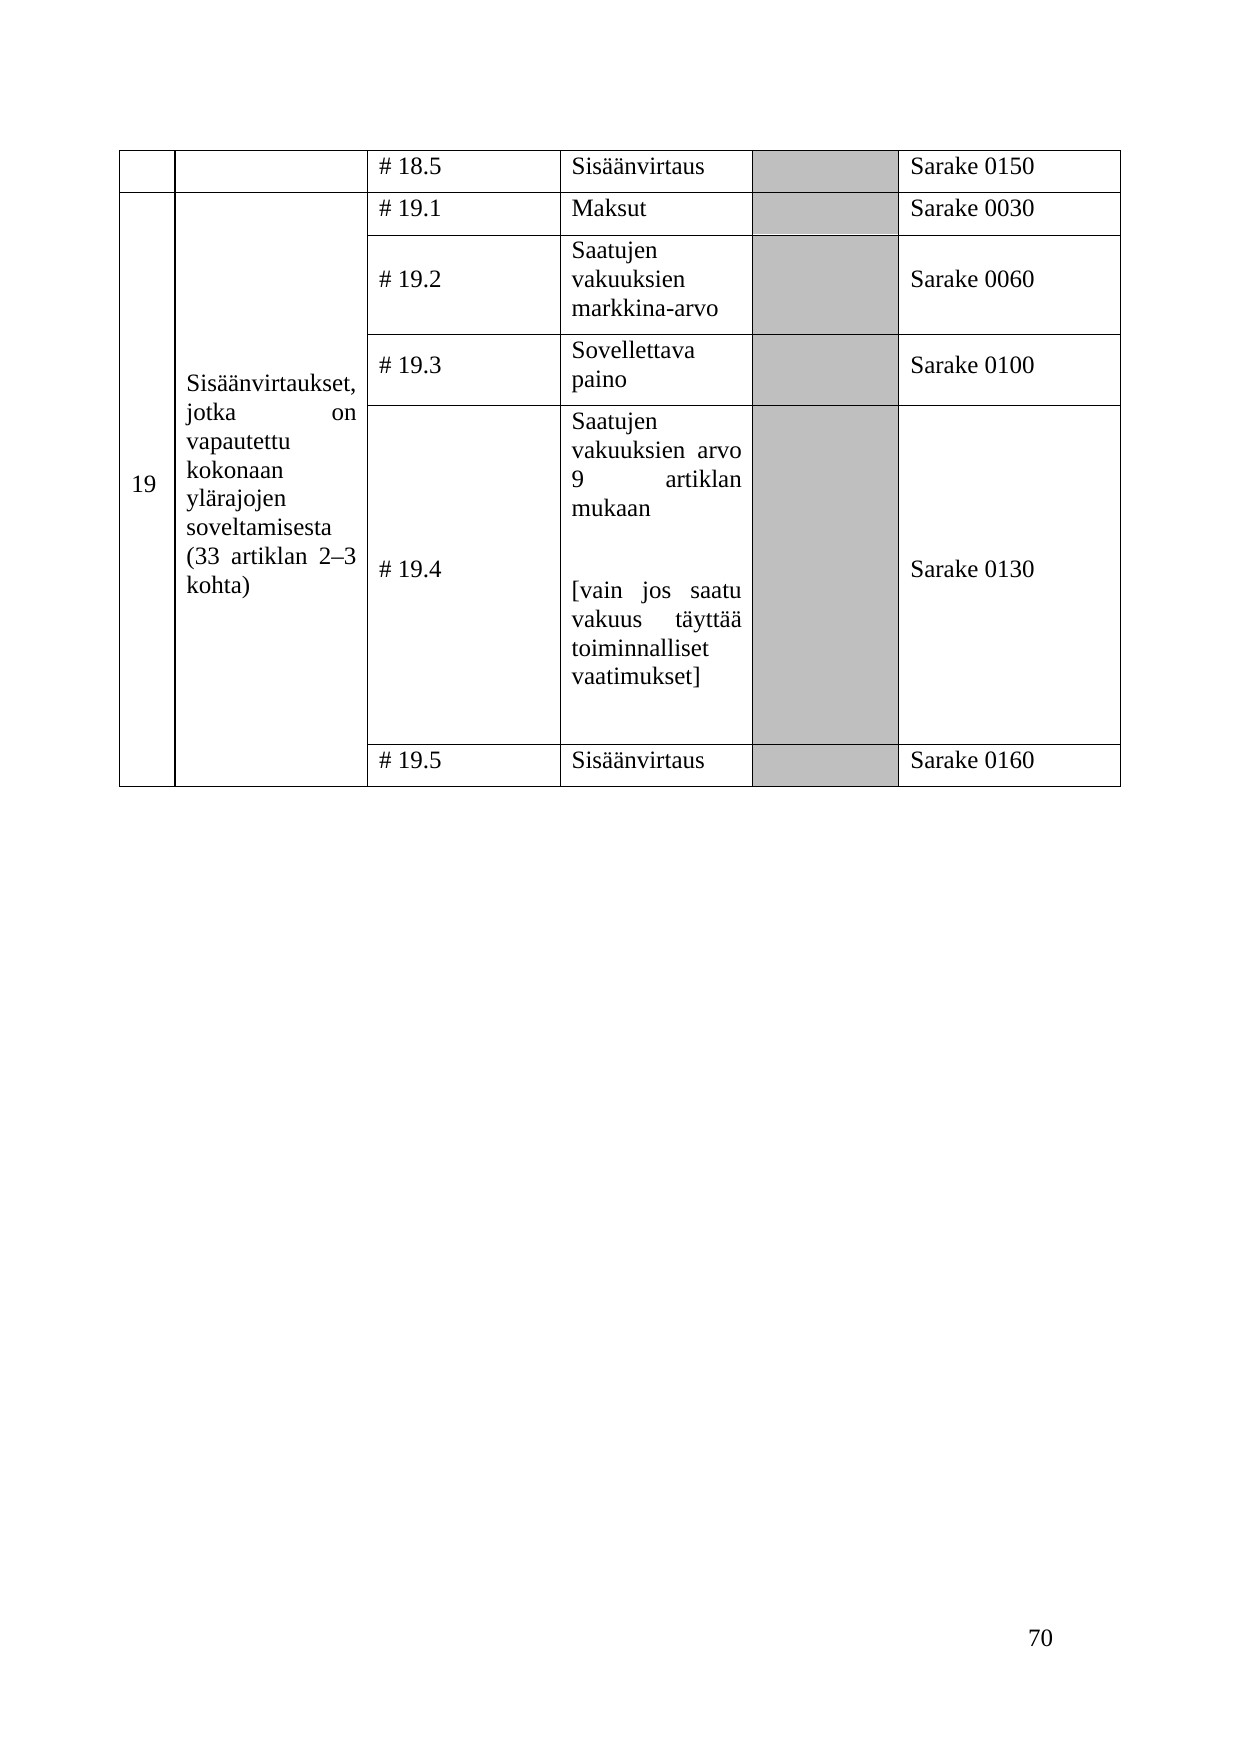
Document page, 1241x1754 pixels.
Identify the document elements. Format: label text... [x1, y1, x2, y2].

table_cell # 19.1 [368, 193, 560, 234]
table_cell Sisäänvirtaus [561, 151, 752, 192]
table_cell # 18.5 [368, 151, 560, 192]
table_cell # 19.3 [368, 335, 560, 405]
table_cell Maksut [561, 193, 752, 234]
table_cell Sarake 0130 [899, 406, 1120, 744]
table_cell Sarake 0150 [899, 151, 1120, 192]
table_cell 19 [120, 193, 174, 786]
table_cell Sarake 0160 [899, 745, 1120, 786]
table_cell Sarake 0030 [899, 193, 1120, 234]
table_cell Sisäänvirtaukset, jotka on vapautettu kokonaan ylärajojen soveltamisesta (33 artiklan 2–3 kohta) [176, 193, 367, 786]
table_cell [753, 745, 898, 786]
table_cell [753, 151, 898, 192]
table_cell [753, 335, 898, 405]
table_cell Sovellettava paino [561, 335, 752, 405]
table_cell [753, 193, 898, 234]
table_cell Sarake 0060 [899, 236, 1120, 334]
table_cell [561, 406, 752, 744]
table_cell # 19.2 [368, 236, 560, 334]
table_cell # 19.5 [368, 745, 560, 786]
table_cell Sarake 0100 [899, 335, 1120, 405]
table_cell [753, 236, 898, 334]
table_cell Sisäänvirtaus [561, 745, 752, 786]
table_cell [753, 406, 898, 744]
table_cell Saatujen vakuuksien markkina-arvo [561, 236, 752, 334]
table_cell # 19.4 [368, 406, 560, 744]
